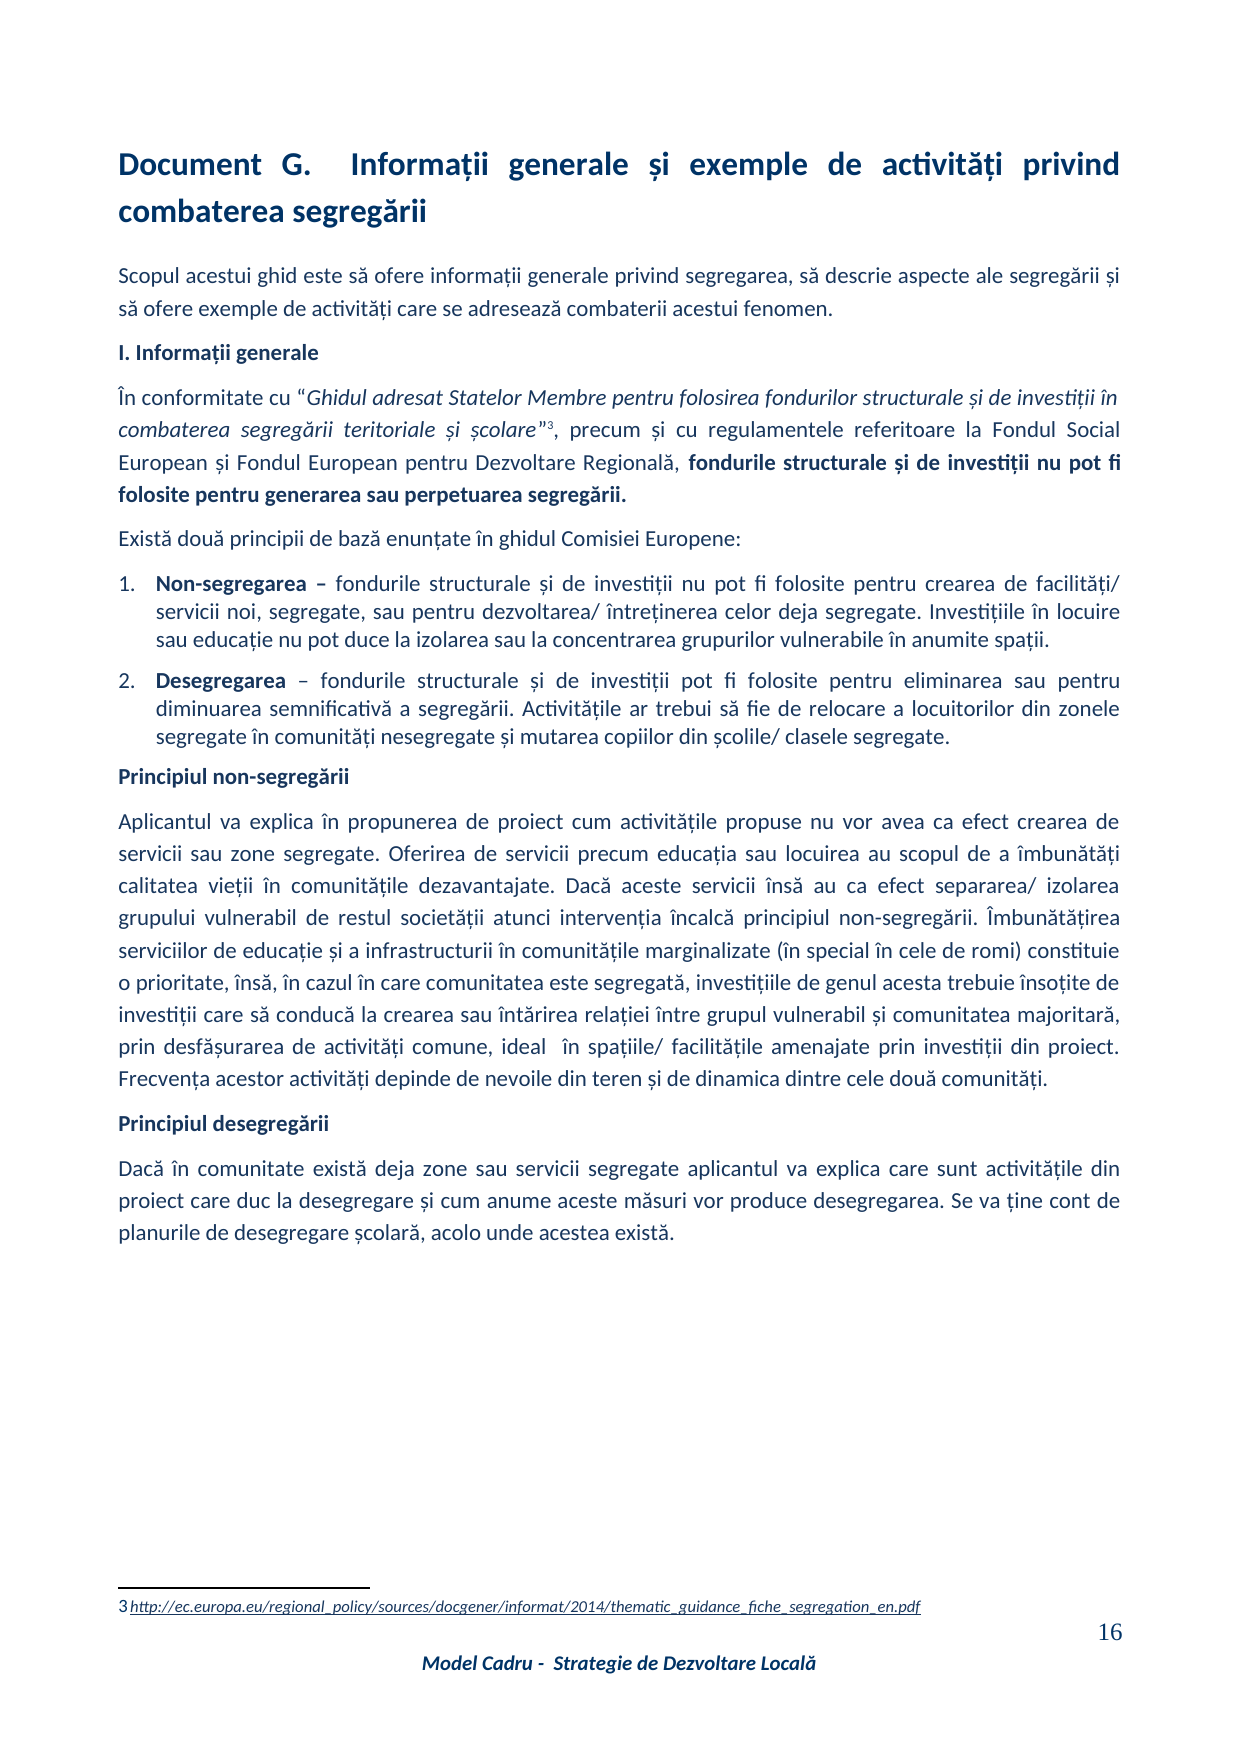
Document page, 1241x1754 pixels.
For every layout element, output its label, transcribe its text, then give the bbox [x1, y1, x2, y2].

text Scopul acestui ghid este să ofere informații generale privind segregarea, să descrie aspecte ale segregării și să ofere exemple de activități care se adresează combaterii acestui fenomen. [118, 262, 1122, 322]
text În conformitate cu “Ghidul adresat Statelor Membre pentru folosirea fondurilor structurale și de investiții în combaterea segregării teritoriale și școlare”, precum și cu regulamentele referitoare la Fondul Social European și Fondul European pentru Dezvoltare Regională, fondurile structurale și de investiții nu pot fi folosite pentru generarea sau perpetuarea segregării. [118, 383, 1122, 508]
text Dacă în comunitate există deja zone sau servicii segregate aplicantul va explica care sunt activitățile din proiect care duc la desegregare și cum anume aceste măsuri vor produce desegregarea. Se va ține cont de planurile de desegregare școlară, acolo unde acestea există. [118, 1154, 1122, 1246]
text Există două principii de bază enunțate în ghidul Comisiei Europene: [118, 524, 1122, 552]
text I. Informații generale [118, 338, 1122, 367]
text Aplicantul va explica în propunerea de proiect cum activitățile propuse nu vor avea ca efect crearea de servicii sau zone segregate. Oferirea de servicii precum educația sau locuirea au scopul de a îmbunătăți calitatea vieții în comunitățile dezavantajate. Dacă aceste servicii însă au ca efect separarea/ izolarea grupului vulnerabil de restul societății atunci intervenția încalcă principiul non-segregării. Îmbunătățirea serviciilor de educație și a infrastructurii în comunitățile marginalizate (în special în cele de romi) constituie o prioritate, însă, în cazul în care comunitatea este segregată, investițiile de genul acesta trebuie însoțite de investiții care să conducă la crearea sau întărirea relației între grupul vulnerabil și comunitatea majoritară, prin desfășurarea de activități comune, ideal în spațiile/ facilitățile amenajate prin investiții din proiect. Frecvența acestor activități depinde de nevoile din teren și de dinamica dintre cele două comunități. [118, 807, 1122, 1092]
text Principiul desegregării [118, 1109, 1122, 1137]
subtitle Document G. Informații generale și exemple de activități privind combaterea segregării [118, 143, 1122, 231]
text Principiul non-segregării [118, 762, 1122, 790]
list Desegregarea – fondurile structurale și de investiții pot fi folosite pentru eliminarea sau pentru diminuarea semnificativă a segregării. Activitățile ar trebui să fie de relocare a locuitorilor din zonele segregate în comunități nesegregate și mutarea copiilor din școlile/ clasele segregate. [118, 666, 1122, 750]
list Non-segregarea – fondurile structurale și de investiții nu pot fi folosite pentru crearea de facilități/ servicii noi, segregate, sau pentru dezvoltarea/ întreținerea celor deja segregate. Investițiile în locuire sau educație nu pot duce la izolarea sau la concentrarea grupurilor vulnerabile în anumite spații. [118, 569, 1122, 653]
